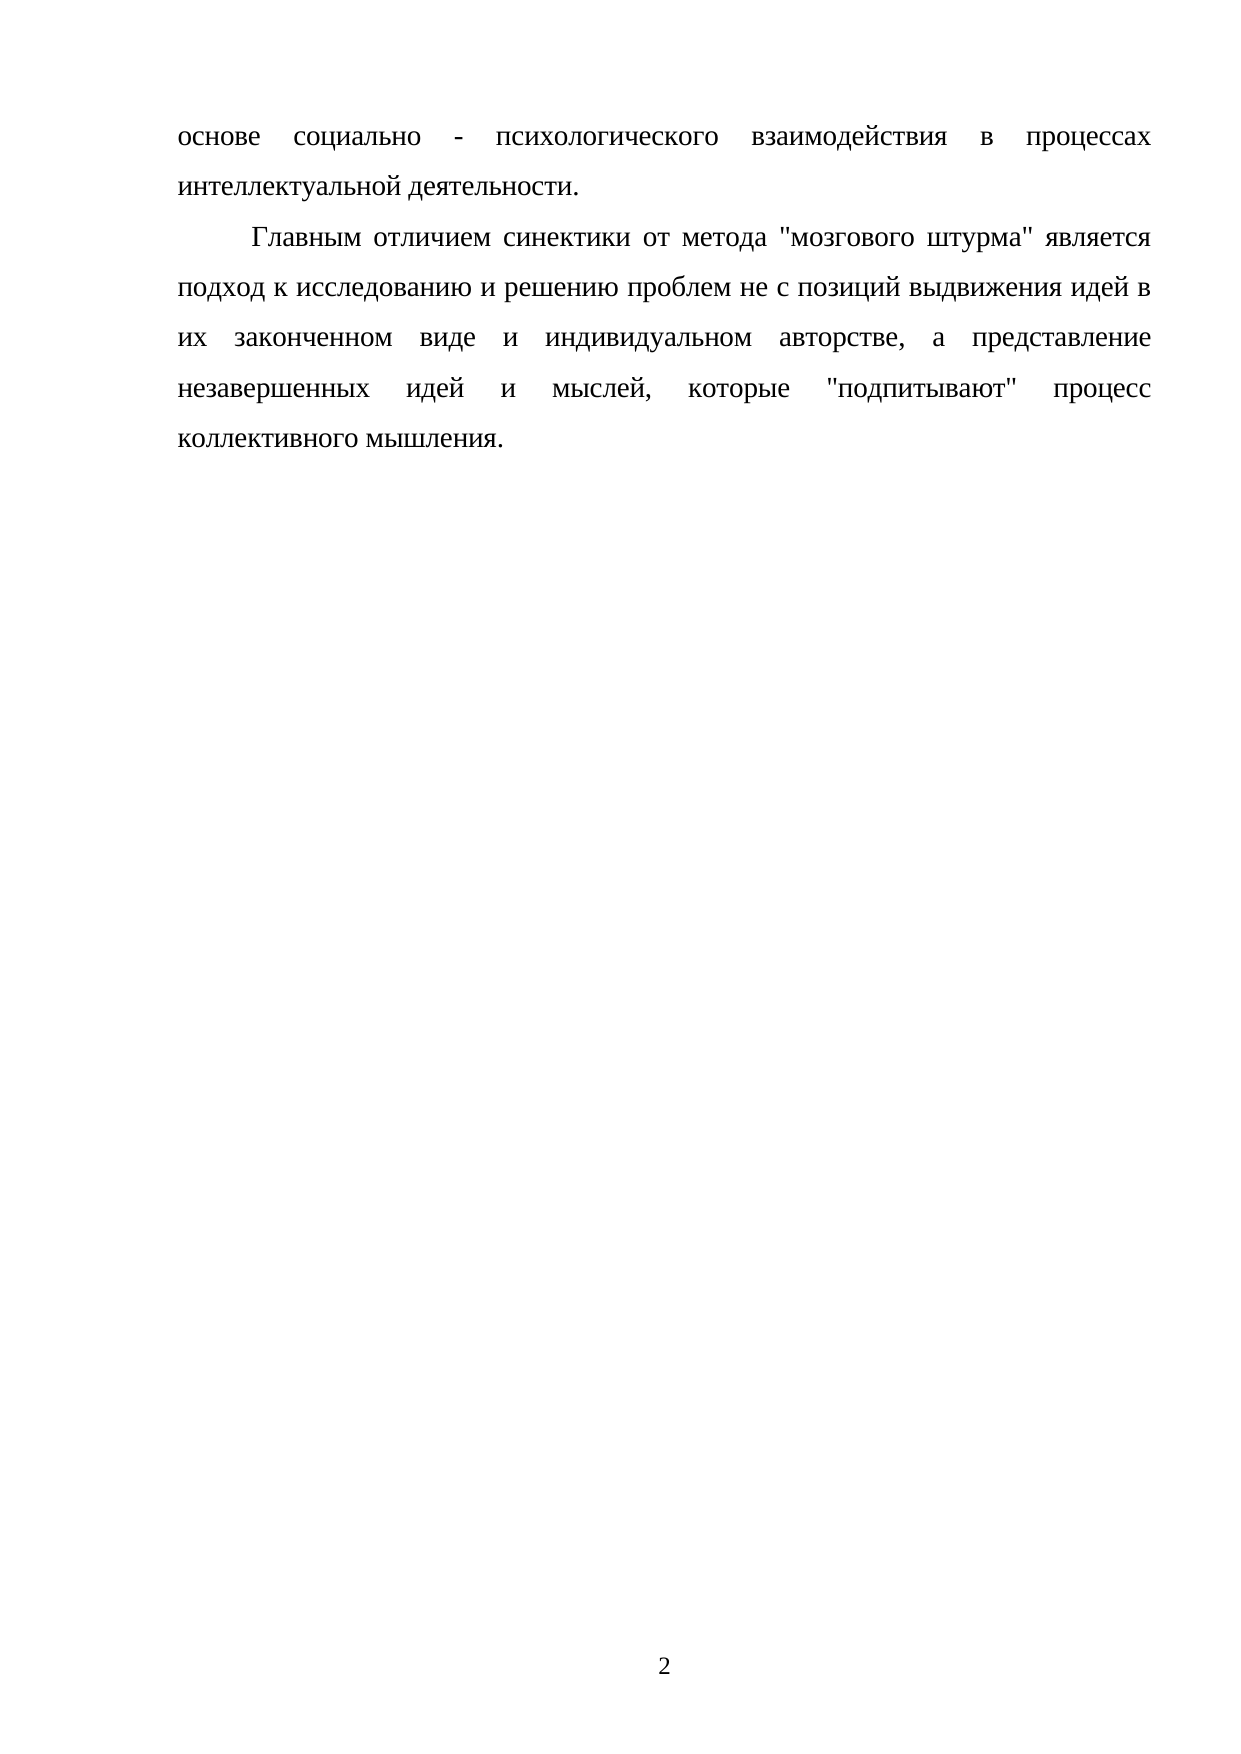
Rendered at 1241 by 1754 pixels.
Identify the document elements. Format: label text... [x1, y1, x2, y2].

text Главным отличием синектики от метода "мозгового штурма" является подход к исследованию и решению проблем не с позиций выдвижения идей в их законченном виде и индивидуальном авторстве, а представление незавершенных идей и мыслей, которые "подпитывают" процесс коллективного мышления. [177, 219, 1152, 453]
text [177, 118, 1152, 202]
